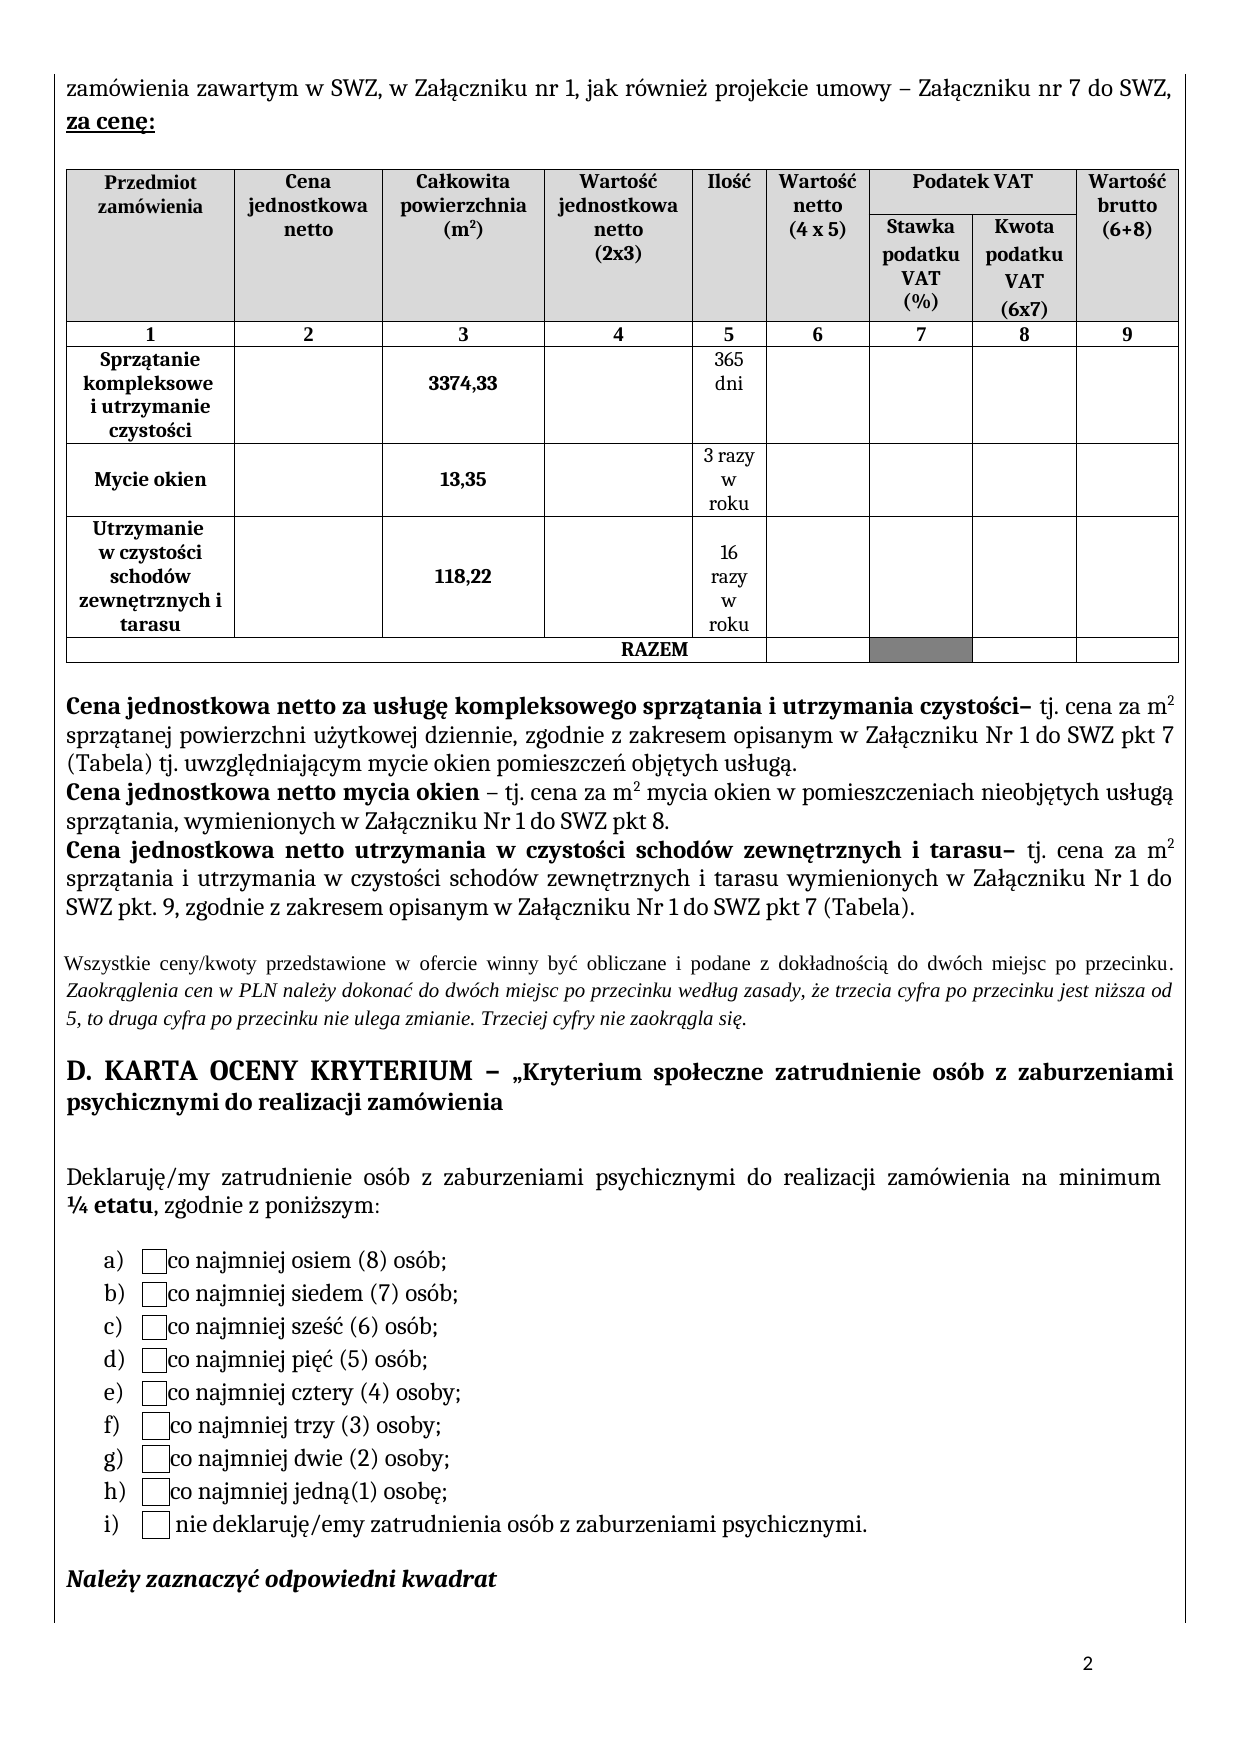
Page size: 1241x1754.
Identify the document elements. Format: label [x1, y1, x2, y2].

table_cell [55, 74, 1185, 1054]
table_cell [55, 1054, 1185, 1623]
